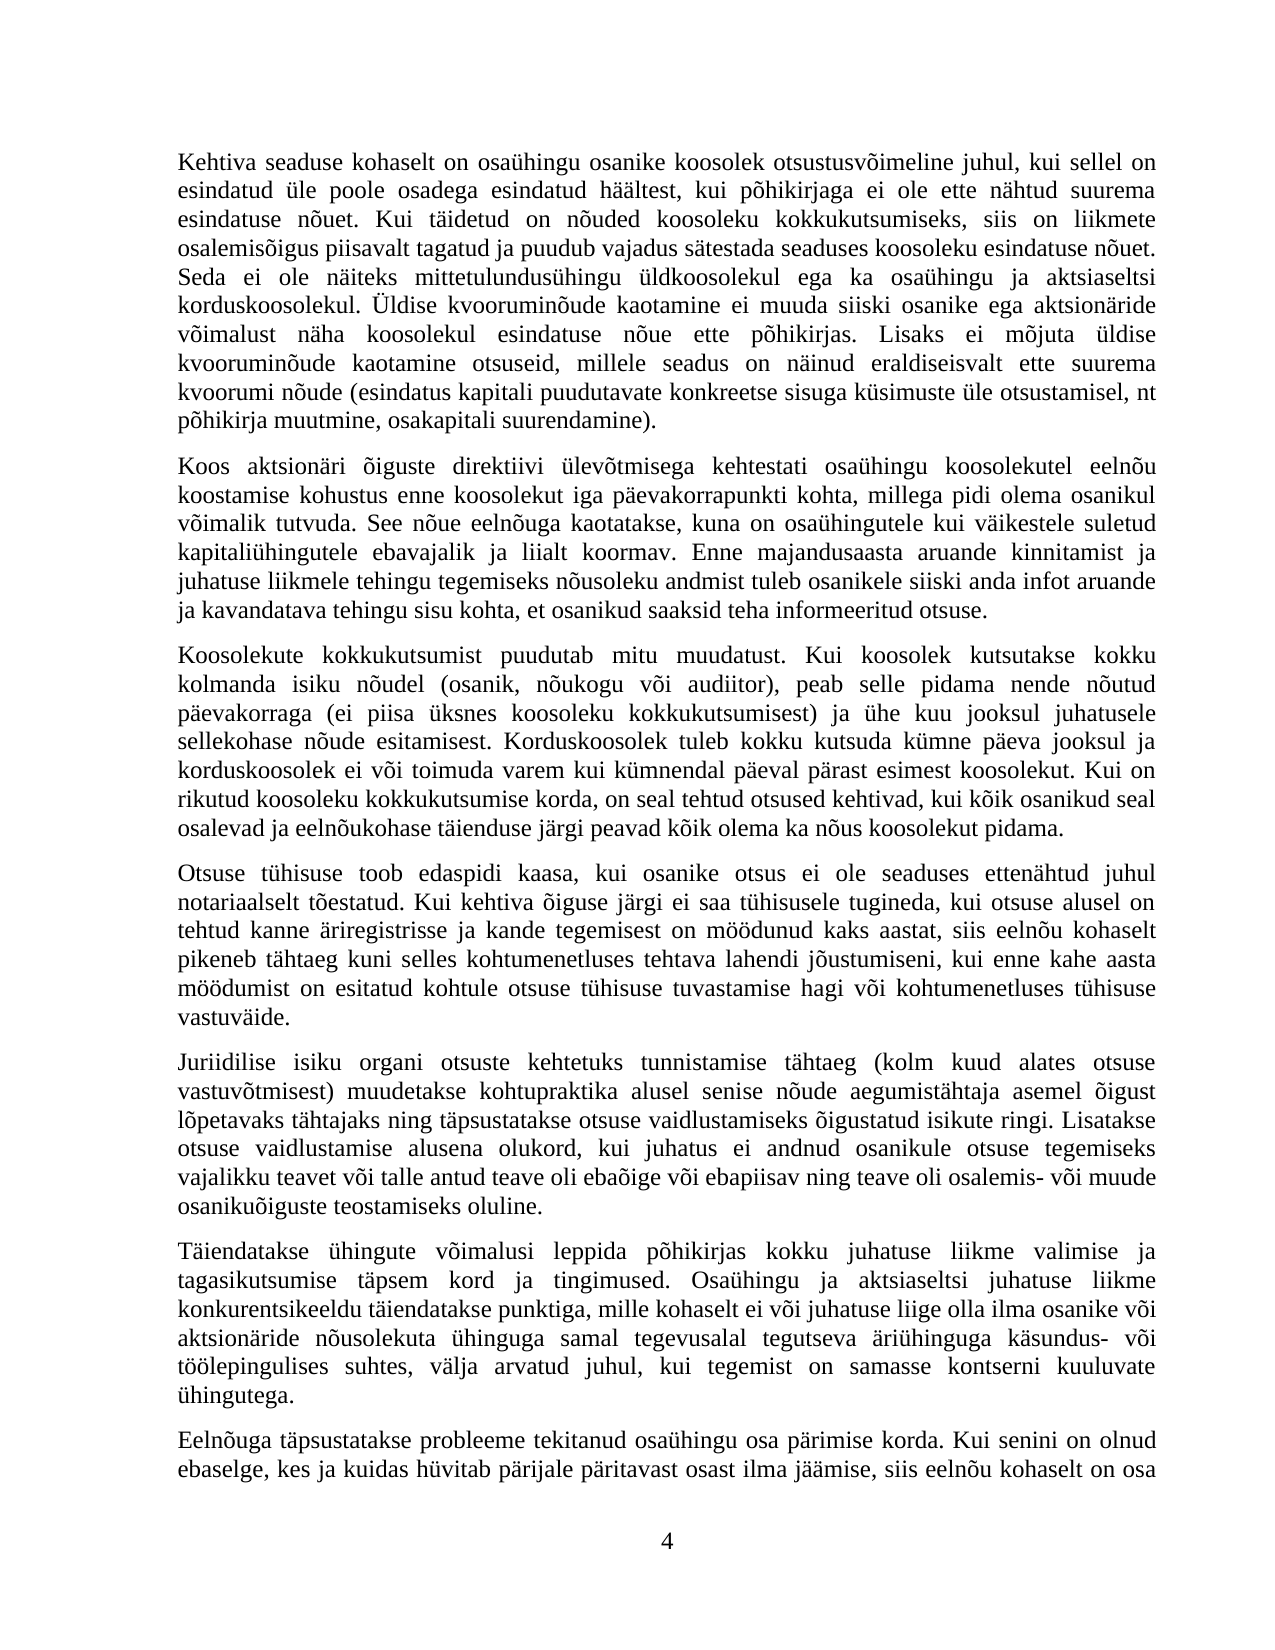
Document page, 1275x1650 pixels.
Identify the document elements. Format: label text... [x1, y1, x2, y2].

text Täiendatakse ühingute võimalusi leppida põhikirjas kokku juhatuse liikme valimise ja tagasikutsumise täpsem kord ja tingimused. Osaühingu ja aktsiaseltsi juhatuse liikme konkurentsikeeldu täiendatakse punktiga, mille kohaselt ei või juhatuse liige olla ilma osanike või aktsionäride nõusolekuta ühinguga samal tegevusalal tegutseva äriühinguga käsundus- või töölepingulises suhtes, välja arvatud juhul, kui tegemist on samasse kontserni kuuluvate ühingutega. [177, 1236, 1157, 1409]
text Otsuse tühisuse toob edaspidi kaasa, kui osanike otsus ei ole seaduses ettenähtud juhul notariaalselt tõestatud. Kui kehtiva õiguse järgi ei saa tühisusele tugineda, kui otsuse alusel on tehtud kanne äriregistrisse ja kande tegemisest on möödunud kaks aastat, siis eelnõu kohaselt pikeneb tähtaeg kuni selles kohtumenetluses tehtava lahendi jõustumiseni, kui enne kahe aasta möödumist on esitatud kohtule otsuse tühisuse tuvastamise hagi või kohtumenetluses tühisuse vastuväide. [177, 858, 1157, 1031]
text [177, 1426, 1157, 1483]
text Kehtiva seaduse kohaselt on osaühingu osanike koosolek otsustusvõimeline juhul, kui sellel on esindatud üle poole osadega esindatud häältest, kui põhikirjaga ei ole ette nähtud suurema esindatuse nõuet. Kui täidetud on nõuded koosoleku kokkukutsumiseks, siis on liikmete osalemisõigus piisavalt tagatud ja puudub vajadus sätestada seaduses koosoleku esindatuse nõuet. Seda ei ole näiteks mittetulundusühingu üldkoosolekul ega ka osaühingu ja aktsiaseltsi korduskoosolekul. Üldise kvooruminõude kaotamine ei muuda siiski osanike ega aktsionäride võimalust näha koosolekul esindatuse nõue ette põhikirjas. Lisaks ei mõjuta üldise kvooruminõude kaotamine otsuseid, millele seadus on näinud eraldiseisvalt ette suurema kvoorumi nõude (esindatus kapitali puudutavate konkreetse sisuga küsimuste üle otsustamisel, nt põhikirja muutmine, osakapitali suurendamine). [177, 118, 1157, 434]
text Koos aktsionäri õiguste direktiivi ülevõtmisega kehtestati osaühingu koosolekutel eelnõu koostamise kohustus enne koosolekut iga päevakorrapunkti kohta, millega pidi olema osanikul võimalik tutvuda. See nõue eelnõuga kaotatakse, kuna on osaühingutele kui väikestele suletud kapitaliühingutele ebavajalik ja liialt koormav. Enne majandusaasta aruande kinnitamist ja juhatuse liikmele tehingu tegemiseks nõusoleku andmist tuleb osanikele siiski anda infot aruande ja kavandatava tehingu sisu kohta, et osanikud saaksid teha informeeritud otsuse. [177, 451, 1157, 623]
text Koosolekute kokkukutsumist puudutab mitu muudatust. Kui koosolek kutsutakse kokku kolmanda isiku nõudel (osanik, nõukogu või audiitor), peab selle pidama nende nõutud päevakorraga (ei piisa üksnes koosoleku kokkukutsumisest) ja ühe kuu jooksul juhatusele sellekohase nõude esitamisest. Korduskoosolek tuleb kokku kutsuda kümne päeva jooksul ja korduskoosolek ei või toimuda varem kui kümnendal päeval pärast esimest koosolekut. Kui on rikutud koosoleku kokkukutsumise korda, on seal tehtud otsused kehtivad, kui kõik osanikud seal osalevad ja eelnõukohase täienduse järgi peavad kõik olema ka nõus koosolekut pidama. [177, 640, 1157, 841]
text Juriidilise isiku organi otsuste kehtetuks tunnistamise tähtaeg (kolm kuud alates otsuse vastuvõtmisest) muudetakse kohtupraktika alusel senise nõude aegumistähtaja asemel õigust lõpetavaks tähtajaks ning täpsustatakse otsuse vaidlustamiseks õigustatud isikute ringi. Lisatakse otsuse vaidlustamise alusena olukord, kui juhatus ei andnud osanikule otsuse tegemiseks vajalikku teavet või talle antud teave oli ebaõige või ebapiisav ning teave oli osalemis- või muude osanikuõiguste teostamiseks oluline. [177, 1047, 1157, 1220]
